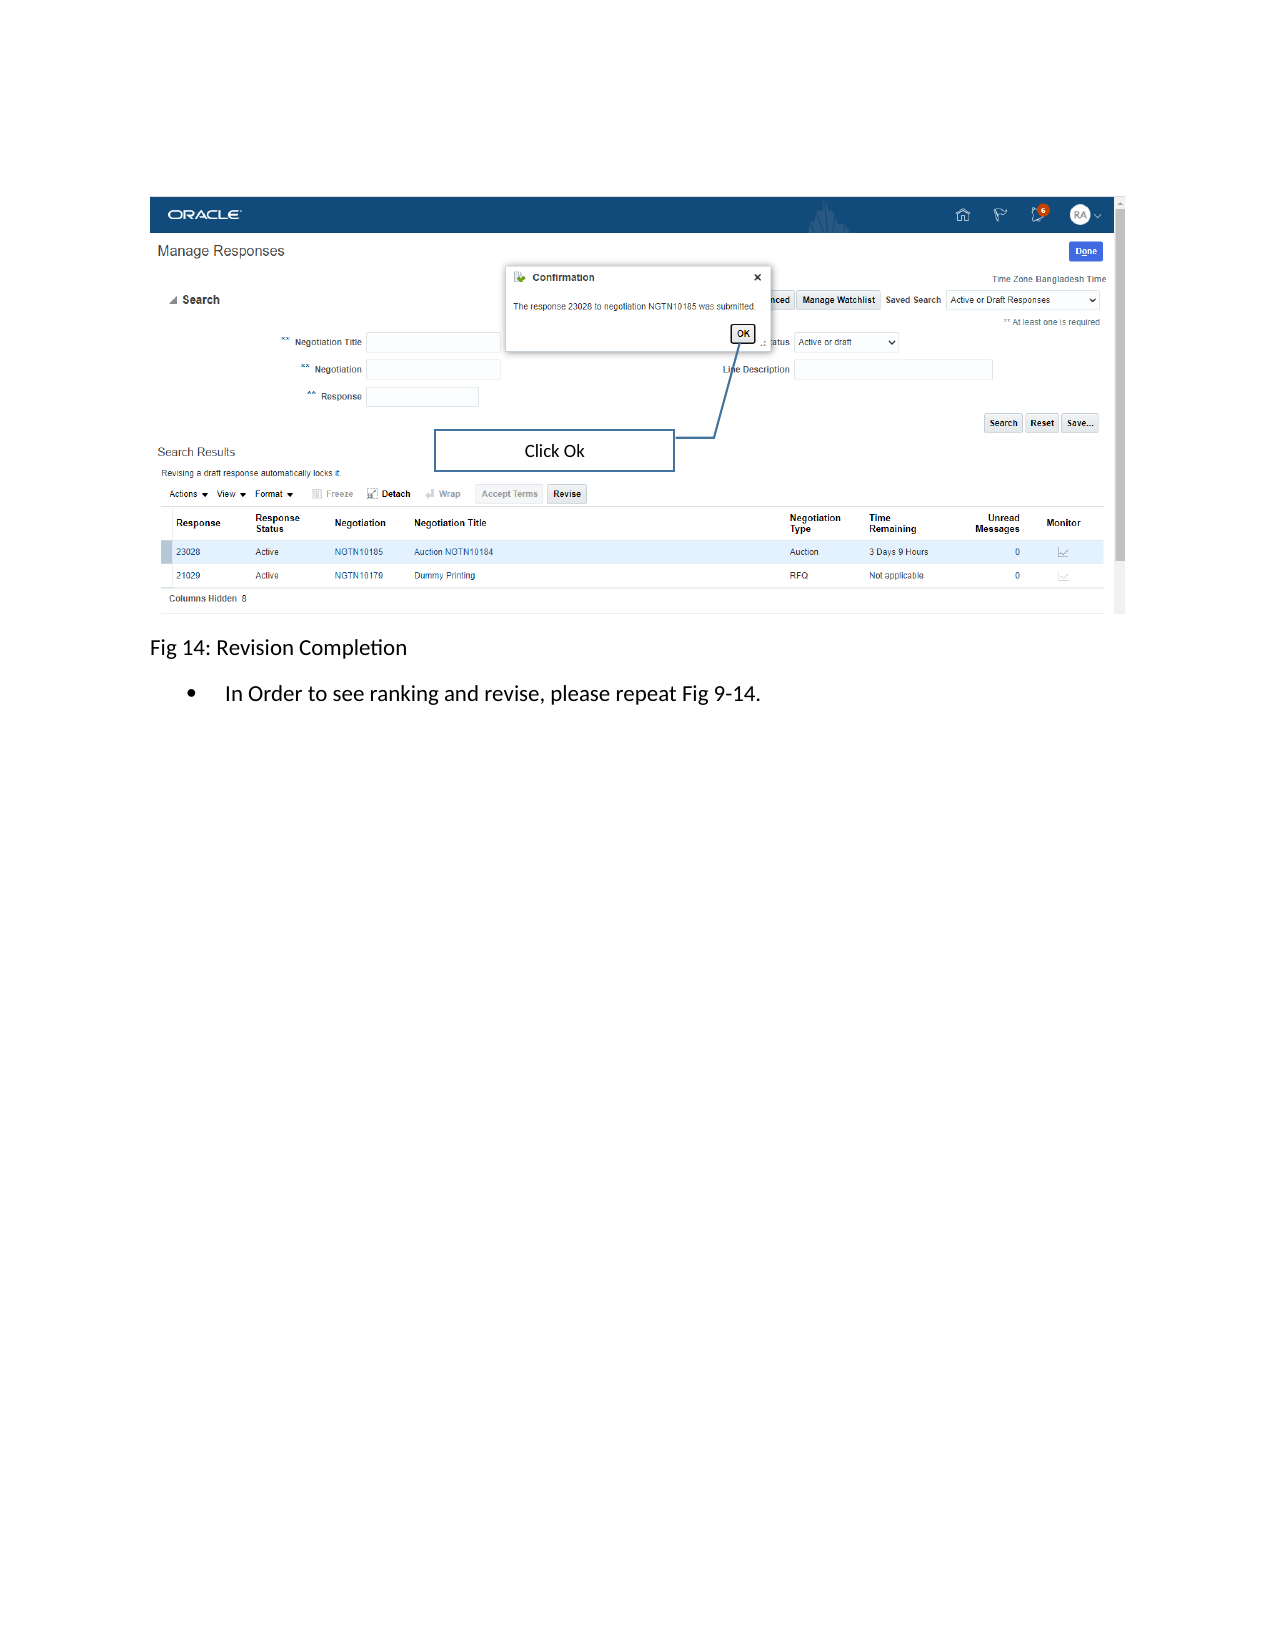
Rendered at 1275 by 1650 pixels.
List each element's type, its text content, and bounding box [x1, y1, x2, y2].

text Fig 14: Revision Completion [150, 633, 1125, 661]
picture [150, 196, 1125, 614]
list In Order to see ranking and revise, please repeat Fig 9-14. [187, 679, 1125, 707]
